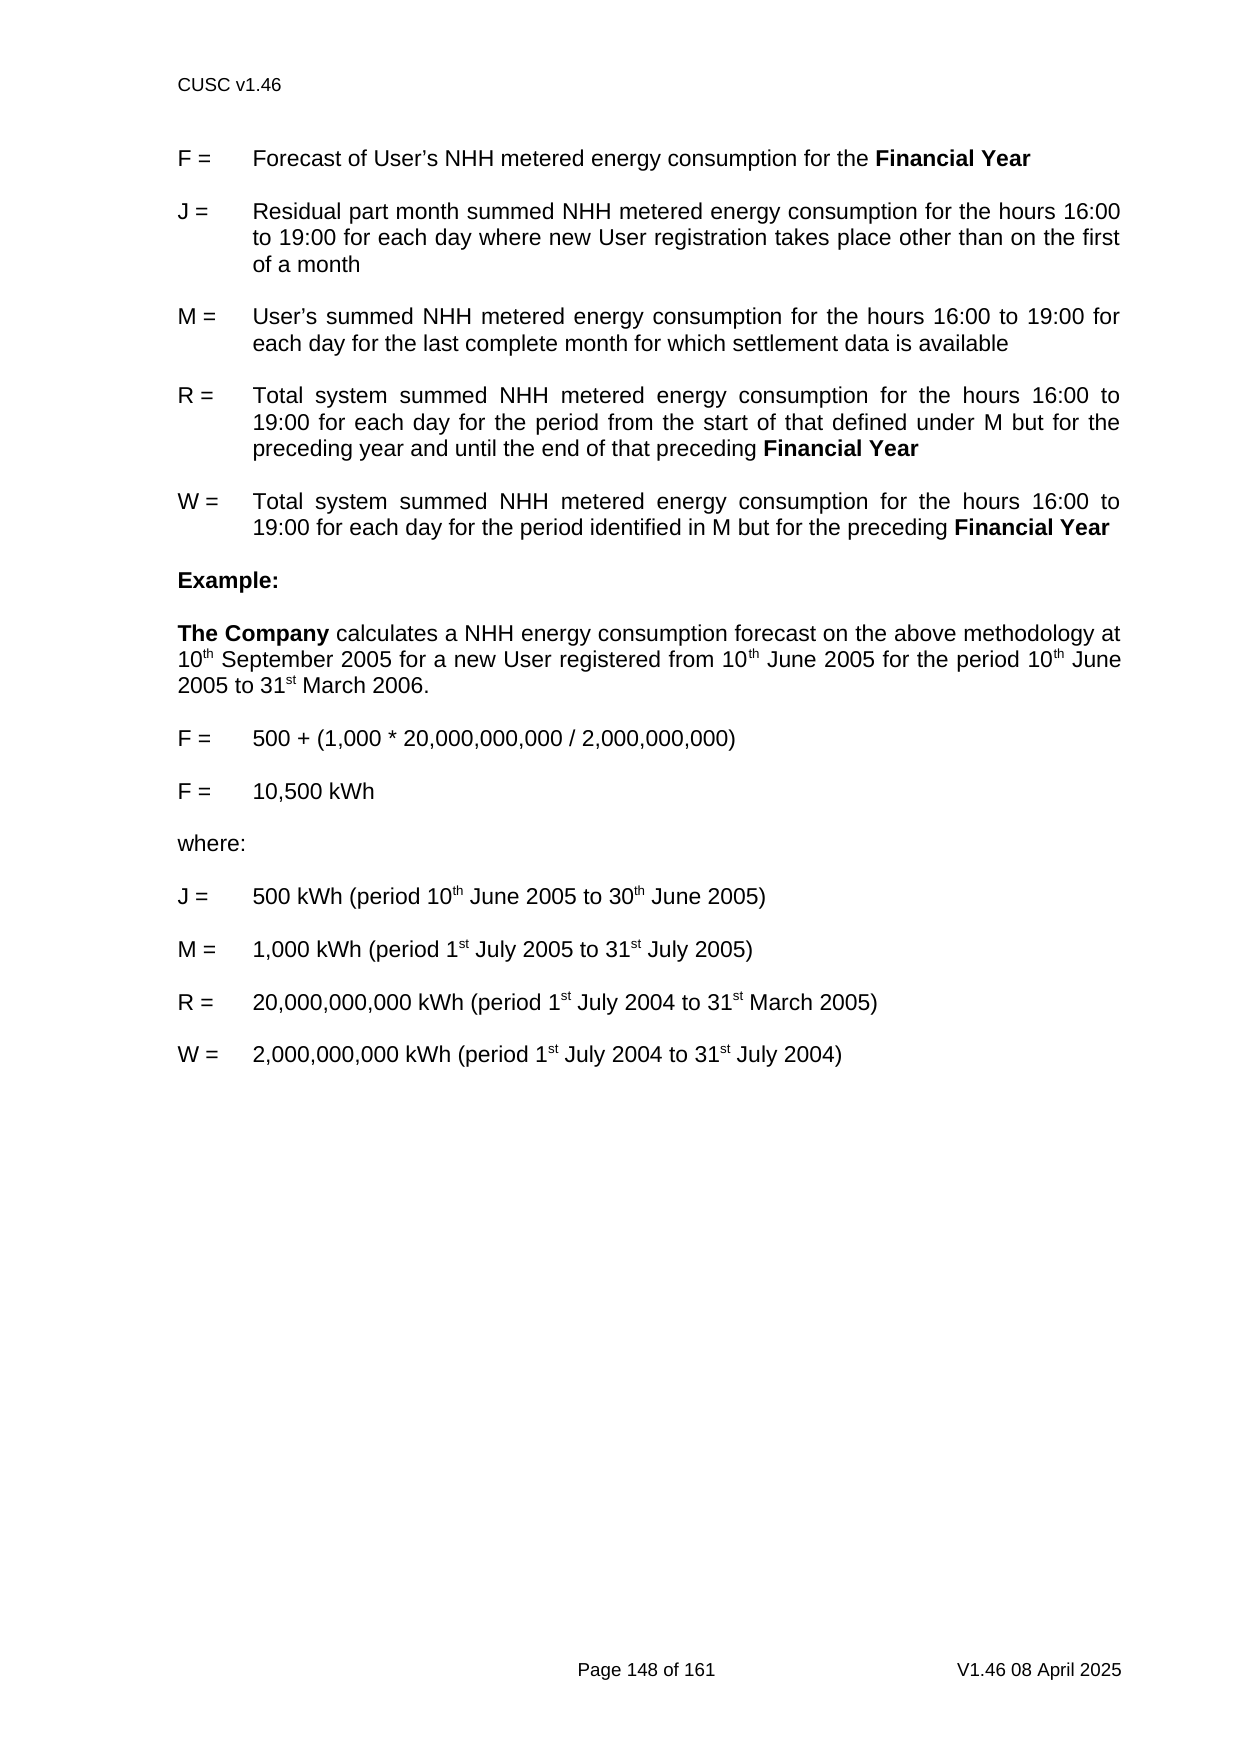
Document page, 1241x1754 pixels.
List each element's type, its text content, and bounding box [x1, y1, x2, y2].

text The Company calculates a NHH energy consumption forecast on the above methodology at 10th September 2005 for a new User registered from 10th June 2005 for the period 10th June 2005 to 31st March 2006. [177, 619, 1121, 698]
text where: [177, 830, 1121, 857]
text J = 500 kWh (period 10th June 2005 to 30th June 2005) [177, 883, 1121, 909]
text W = 2,000,000,000 kWh (period 1st July 2004 to 31st July 2004) [177, 1041, 1121, 1067]
text W = Total system summed NHH metered energy consumption for the hours 16:00 to 19:00 for each day for the period identified in M but for the preceding Financial Year [177, 488, 1121, 540]
text Example: [177, 567, 1121, 593]
text F = 10,500 kWh [177, 778, 1121, 804]
text J = Residual part month summed NHH metered energy consumption for the hours 16:00 to 19:00 for each day where new User registration takes place other than on the first of a month [177, 198, 1121, 277]
text R = Total system summed NHH metered energy consumption for the hours 16:00 to 19:00 for each day for the period from the start of that defined under M but for the preceding year and until the end of that preceding Financial Year [177, 382, 1121, 461]
text F = Forecast of User’s NHH metered energy consumption for the Financial Year [177, 145, 1121, 171]
text M = User’s summed NHH metered energy consumption for the hours 16:00 to 19:00 for each day for the last complete month for which settlement data is available [177, 303, 1121, 356]
text F = 500 + (1,000 * 20,000,000,000 / 2,000,000,000) [177, 725, 1121, 751]
text R = 20,000,000,000 kWh (period 1st July 2004 to 31st March 2005) [177, 988, 1121, 1015]
text M = 1,000 kWh (period 1st July 2005 to 31st July 2005) [177, 936, 1121, 962]
